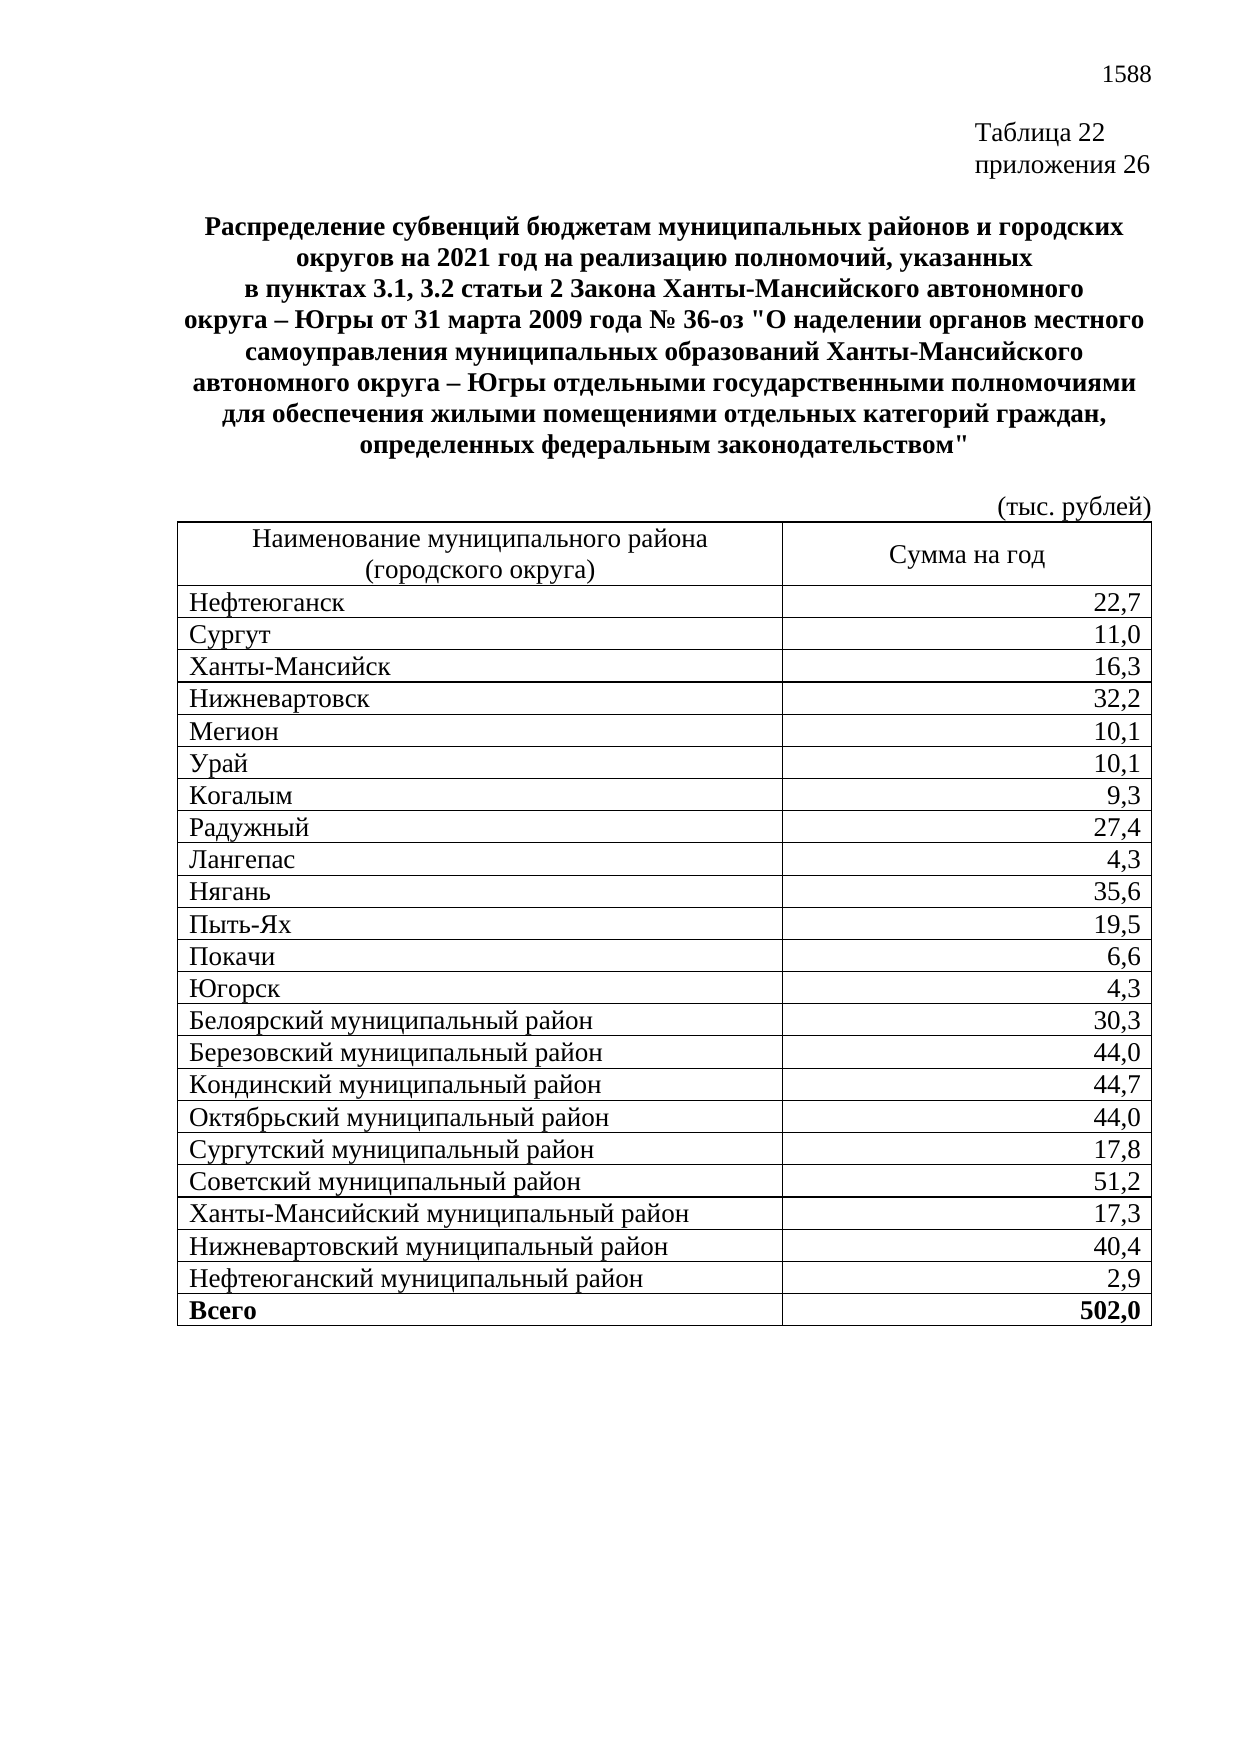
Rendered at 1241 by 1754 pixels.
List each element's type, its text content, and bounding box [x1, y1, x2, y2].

table_cell 40,4 [783, 1230, 1151, 1261]
table_cell 4,3 [783, 972, 1151, 1003]
table_cell Радужный [178, 811, 782, 842]
table_cell Белоярский муниципальный район [178, 1004, 782, 1035]
table_cell 35,6 [783, 876, 1151, 907]
text приложения 26 [974, 148, 1152, 179]
table_cell Урай [178, 747, 782, 778]
table_cell 6,6 [783, 940, 1151, 971]
text (тыс. рублей) [177, 490, 1152, 521]
table_cell Нижневартовский муниципальный район [178, 1230, 782, 1261]
table_cell 10,1 [783, 715, 1151, 746]
table_cell 22,7 [783, 586, 1151, 617]
table_cell Сургут [178, 618, 782, 649]
table_cell 17,3 [783, 1198, 1151, 1228]
table_header Наименование муниципального района (городского округа) [178, 523, 782, 585]
table_cell 502,0 [783, 1294, 1151, 1325]
table_cell 10,1 [783, 747, 1151, 778]
table_cell Нефтеюганский муниципальный район [178, 1262, 782, 1293]
table_cell Когалым [178, 779, 782, 810]
table_cell Пыть-Ях [178, 908, 782, 939]
table_cell Кондинский муниципальный район [178, 1069, 782, 1100]
table_cell 2,9 [783, 1262, 1151, 1293]
table_cell 44,0 [783, 1101, 1151, 1132]
table_cell 17,8 [783, 1133, 1151, 1164]
table_cell Нягань [178, 876, 782, 907]
table_cell 4,3 [783, 843, 1151, 874]
text Распределение субвенций бюджетам муниципальных районов и городских округов на 2021 год на реализацию полномочий, указанных [177, 210, 1152, 272]
table_cell 16,3 [783, 650, 1151, 681]
table_cell Сургутский муниципальный район [178, 1133, 782, 1164]
table_cell Мегион [178, 715, 782, 746]
table_cell Всего [178, 1294, 782, 1325]
table_cell 27,4 [783, 811, 1151, 842]
table_cell 30,3 [783, 1004, 1151, 1035]
table_cell Березовский муниципальный район [178, 1036, 782, 1068]
table_cell 19,5 [783, 908, 1151, 939]
table_cell 32,2 [783, 683, 1151, 713]
table_cell 9,3 [783, 779, 1151, 810]
table_cell Югорск [178, 972, 782, 1003]
table_cell Октябрьский муниципальный район [178, 1101, 782, 1132]
text в пунктах 3.1, 3.2 статьи 2 Закона Ханты-Мансийского автономного [177, 272, 1152, 303]
table_cell Ханты-Мансийск [178, 650, 782, 681]
table_cell 44,7 [783, 1069, 1151, 1100]
table_cell 44,0 [783, 1036, 1151, 1068]
table_cell 51,2 [783, 1165, 1151, 1196]
table_cell Лангепас [178, 843, 782, 874]
table_cell Нижневартовск [178, 683, 782, 713]
table_header Сумма на год [783, 523, 1151, 585]
text Таблица 22 [974, 117, 1152, 148]
table_cell 11,0 [783, 618, 1151, 649]
table_cell Ханты-Мансийский муниципальный район [178, 1198, 782, 1228]
table_cell Нефтеюганск [178, 586, 782, 617]
table_cell Советский муниципальный район [178, 1165, 782, 1196]
text округа – Югры от 31 марта 2009 года № 36-оз "О наделении органов местного самоуправления муниципальных образований Ханты-Мансийского автономного округа – Югры отдельными государственными полномочиями для обеспечения жилыми помещениями отдельных категорий граждан, определенных федеральным законодательством" [177, 303, 1152, 459]
table_cell Покачи [178, 940, 782, 971]
